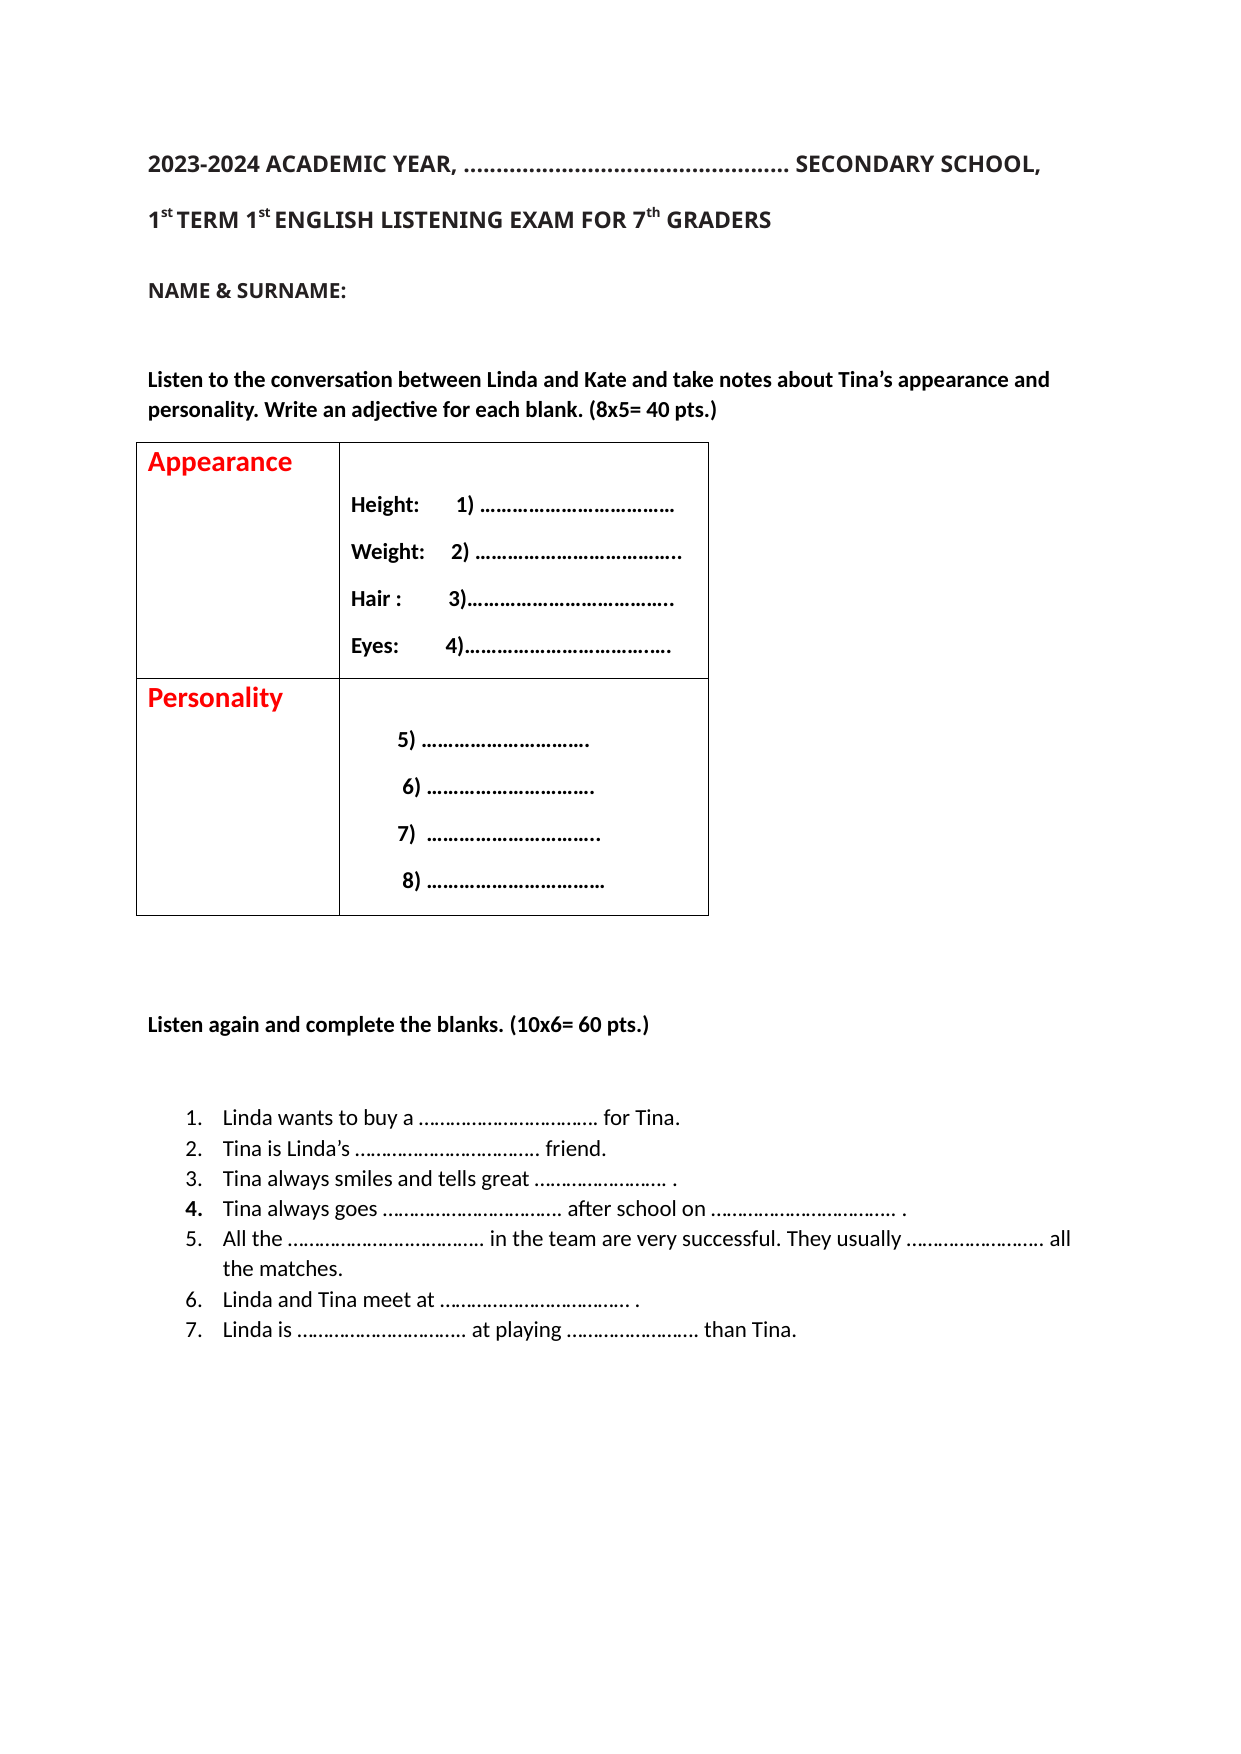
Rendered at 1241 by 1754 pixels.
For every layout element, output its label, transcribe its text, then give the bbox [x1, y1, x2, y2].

table_cell 5) …………………………. 6) …………………………. 7) ………………………….. 8) …………………………… [340, 679, 708, 915]
text Listen to the conversation between Linda and Kate and take notes about Tina’s appearance and personality. Write an adjective for each blank. (8x5= 40 pts.) [148, 365, 1093, 423]
text NAME & SURNAME: [148, 276, 1087, 304]
list Tina always goes ……………………………. after school on …………………………….. . [185, 1194, 1093, 1222]
list Tina always smiles and tells great ……………………. . [185, 1164, 1093, 1192]
list Linda and Tina meet at ……………………………… . [185, 1285, 1093, 1313]
text Listen again and complete the blanks. (10x6= 60 pts.) [148, 1010, 1093, 1038]
list Linda wants to buy a ……………………………. for Tina. [185, 1103, 1093, 1131]
table_header Appearance [137, 443, 339, 678]
list Linda is ………………………….. at playing ……………………. than Tina. [185, 1315, 1093, 1343]
list Tina is Linda’s …………………………….. friend. [185, 1134, 1093, 1162]
table_header Height: 1) ……………………………… Weight: 2) ……………………………….. Hair : 3)……………………………….. Eyes: 4)…………………………….…. [340, 443, 708, 678]
list All the …………………..………….. in the team are very successful. They usually …………………….. all the matches. [185, 1224, 1093, 1282]
text 2023-2024 ACADEMIC YEAR, .................................................. SECONDARY SCHOOL, [148, 148, 1093, 179]
table_cell Personality [137, 679, 339, 915]
text 1st TERM 1st ENGLISH LISTENING EXAM FOR 7th GRADERS [148, 204, 1087, 235]
